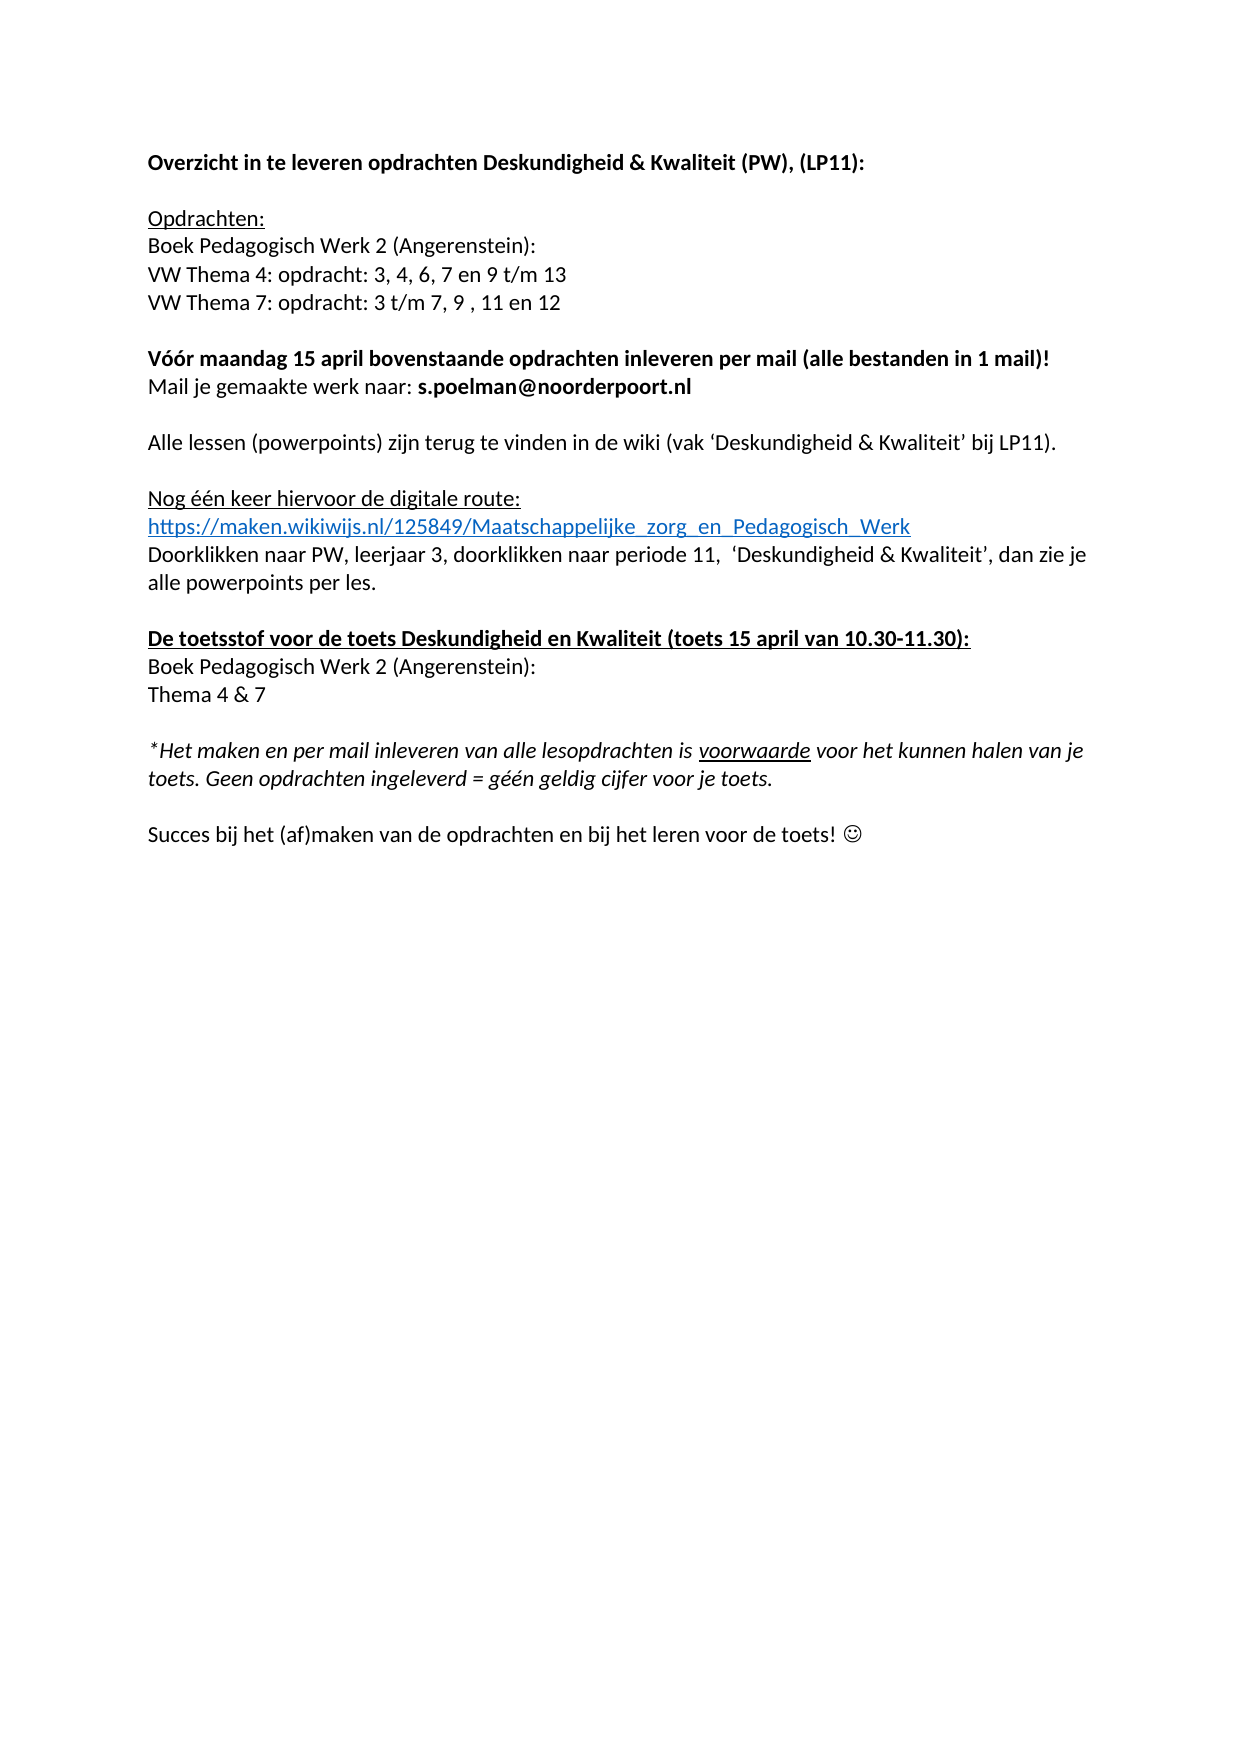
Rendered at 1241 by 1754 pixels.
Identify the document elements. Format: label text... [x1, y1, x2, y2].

text Boek Pedagogisch Werk 2 (Angerenstein): [148, 652, 1093, 680]
text VW Thema 7: opdracht: 3 t/m 7, 9 , 11 en 12 [148, 288, 1093, 316]
text Nog één keer hiervoor de digitale route: [148, 484, 1093, 512]
text Overzicht in te leveren opdrachten Deskundigheid & Kwaliteit (PW), (LP11): [148, 148, 1093, 176]
text Vóór maandag 15 april bovenstaande opdrachten inleveren per mail (alle bestanden in 1 mail)! [148, 344, 1093, 372]
text Mail je gemaakte werk naar: s.poelman@noorderpoort.nl [148, 372, 1093, 400]
text Succes bij het (af)maken van de opdrachten en bij het leren voor de toets! [148, 820, 1093, 848]
text Alle lessen (powerpoints) zijn terug te vinden in de wiki (vak ‘Deskundigheid & Kwaliteit’ bij LP11). [148, 428, 1093, 456]
text *Het maken en per mail inleveren van alle lesopdrachten is voorwaarde voor het kunnen halen van je toets. Geen opdrachten ingeleverd = géén geldig cijfer voor je toets. [148, 736, 1093, 792]
text De toetsstof voor de toets Deskundigheid en Kwaliteit (toets 15 april van 10.30-11.30): [148, 624, 1093, 652]
text Thema 4 & 7 [148, 680, 1093, 708]
text Boek Pedagogisch Werk 2 (Angerenstein): [148, 232, 1093, 260]
text https://maken.wikiwijs.nl/125849/Maatschappelijke_zorg_en_Pedagogisch_Werk [148, 512, 1093, 540]
text Opdrachten: [148, 204, 1093, 232]
text VW Thema 4: opdracht: 3, 4, 6, 7 en 9 t/m 13 [148, 260, 1093, 288]
text Doorklikken naar PW, leerjaar 3, doorklikken naar periode 11, ‘Deskundigheid & Kwaliteit’, dan zie je alle powerpoints per les. [148, 540, 1093, 596]
